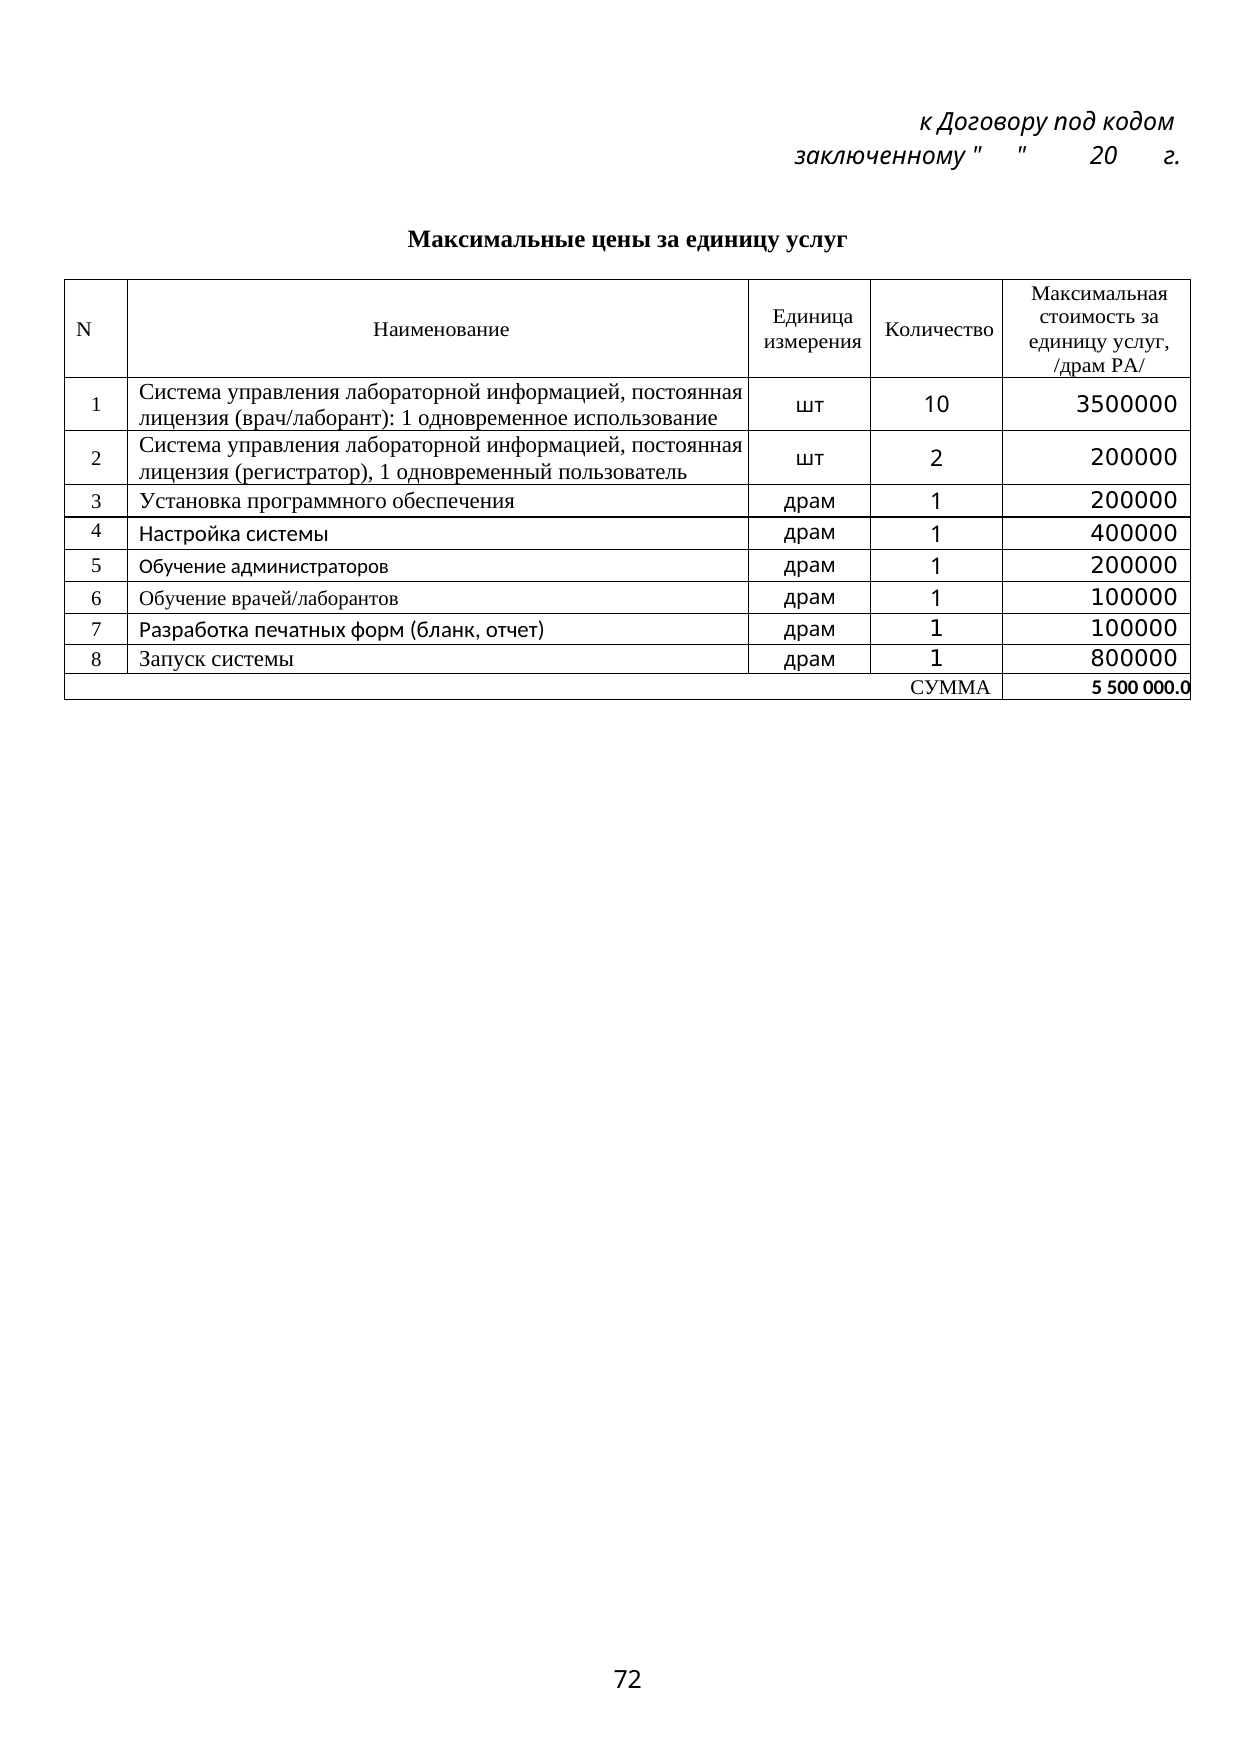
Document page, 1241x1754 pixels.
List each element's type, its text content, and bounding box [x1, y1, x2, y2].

table_header Наименование [128, 280, 748, 377]
table_header Количество [871, 280, 1002, 377]
table_cell 800000 [1003, 645, 1190, 673]
table_cell 1 [871, 582, 1002, 613]
table_cell 1 [871, 550, 1002, 581]
table_cell драм [749, 582, 870, 613]
table_cell 7 [65, 614, 127, 643]
table_cell 200000 [1003, 550, 1190, 581]
table_cell 1 [65, 378, 127, 430]
table_cell 1 [871, 518, 1002, 549]
table_header Единица измерения [749, 280, 870, 377]
table_cell 3500000 [1003, 378, 1190, 430]
table_header N [65, 280, 127, 377]
text Максимальные цены за единицу услуг [74, 224, 1181, 253]
table_cell 100000 [1003, 582, 1190, 613]
table_cell 100000 [1003, 614, 1190, 643]
table_cell Система управления лабораторной информацией, постоянная лицензия (регистратор), 1 одновременный пользователь [128, 431, 748, 484]
table_cell 5 500 000.0 [1003, 674, 1190, 699]
text к Договору под кодом заключенному " " 20 г. [74, 103, 1181, 172]
table_cell 8 [65, 645, 127, 673]
table_cell 10 [871, 378, 1002, 430]
table_cell драм [749, 485, 870, 516]
table_cell СУММА [65, 674, 1002, 699]
table_cell 200000 [1003, 485, 1190, 516]
table_cell 3 [65, 485, 127, 516]
table_cell 200000 [1003, 431, 1190, 484]
table_cell Настройка системы [128, 518, 748, 549]
table_cell Система управления лабораторной информацией, постоянная лицензия (врач/лаборант): 1 одновременное использование [128, 378, 748, 430]
table_cell Разработка печатных форм (бланк, отчет) [128, 614, 748, 643]
table_cell 1 [871, 614, 1002, 643]
table_cell Обучение врачей/лаборантов [128, 582, 748, 613]
table_cell Запуск системы [128, 645, 748, 673]
table_cell 4 [65, 518, 127, 549]
table_cell драм [749, 645, 870, 673]
table_cell Обучение администраторов [128, 550, 748, 581]
table_cell шт [749, 378, 870, 430]
table_cell 2 [871, 431, 1002, 484]
table_cell драм [749, 614, 870, 643]
table_cell драм [749, 518, 870, 549]
table_cell 6 [65, 582, 127, 613]
table_cell шт [749, 431, 870, 484]
table_cell Установка программного обеспечения [128, 485, 748, 516]
table_cell 400000 [1003, 518, 1190, 549]
table_cell 2 [65, 431, 127, 484]
table_cell драм [749, 550, 870, 581]
table_cell 5 [65, 550, 127, 581]
table_header Максимальная стоимость за единицу услуг, /драм РА/ [1003, 280, 1190, 377]
table_cell 1 [871, 645, 1002, 673]
table_cell 1 [871, 485, 1002, 516]
